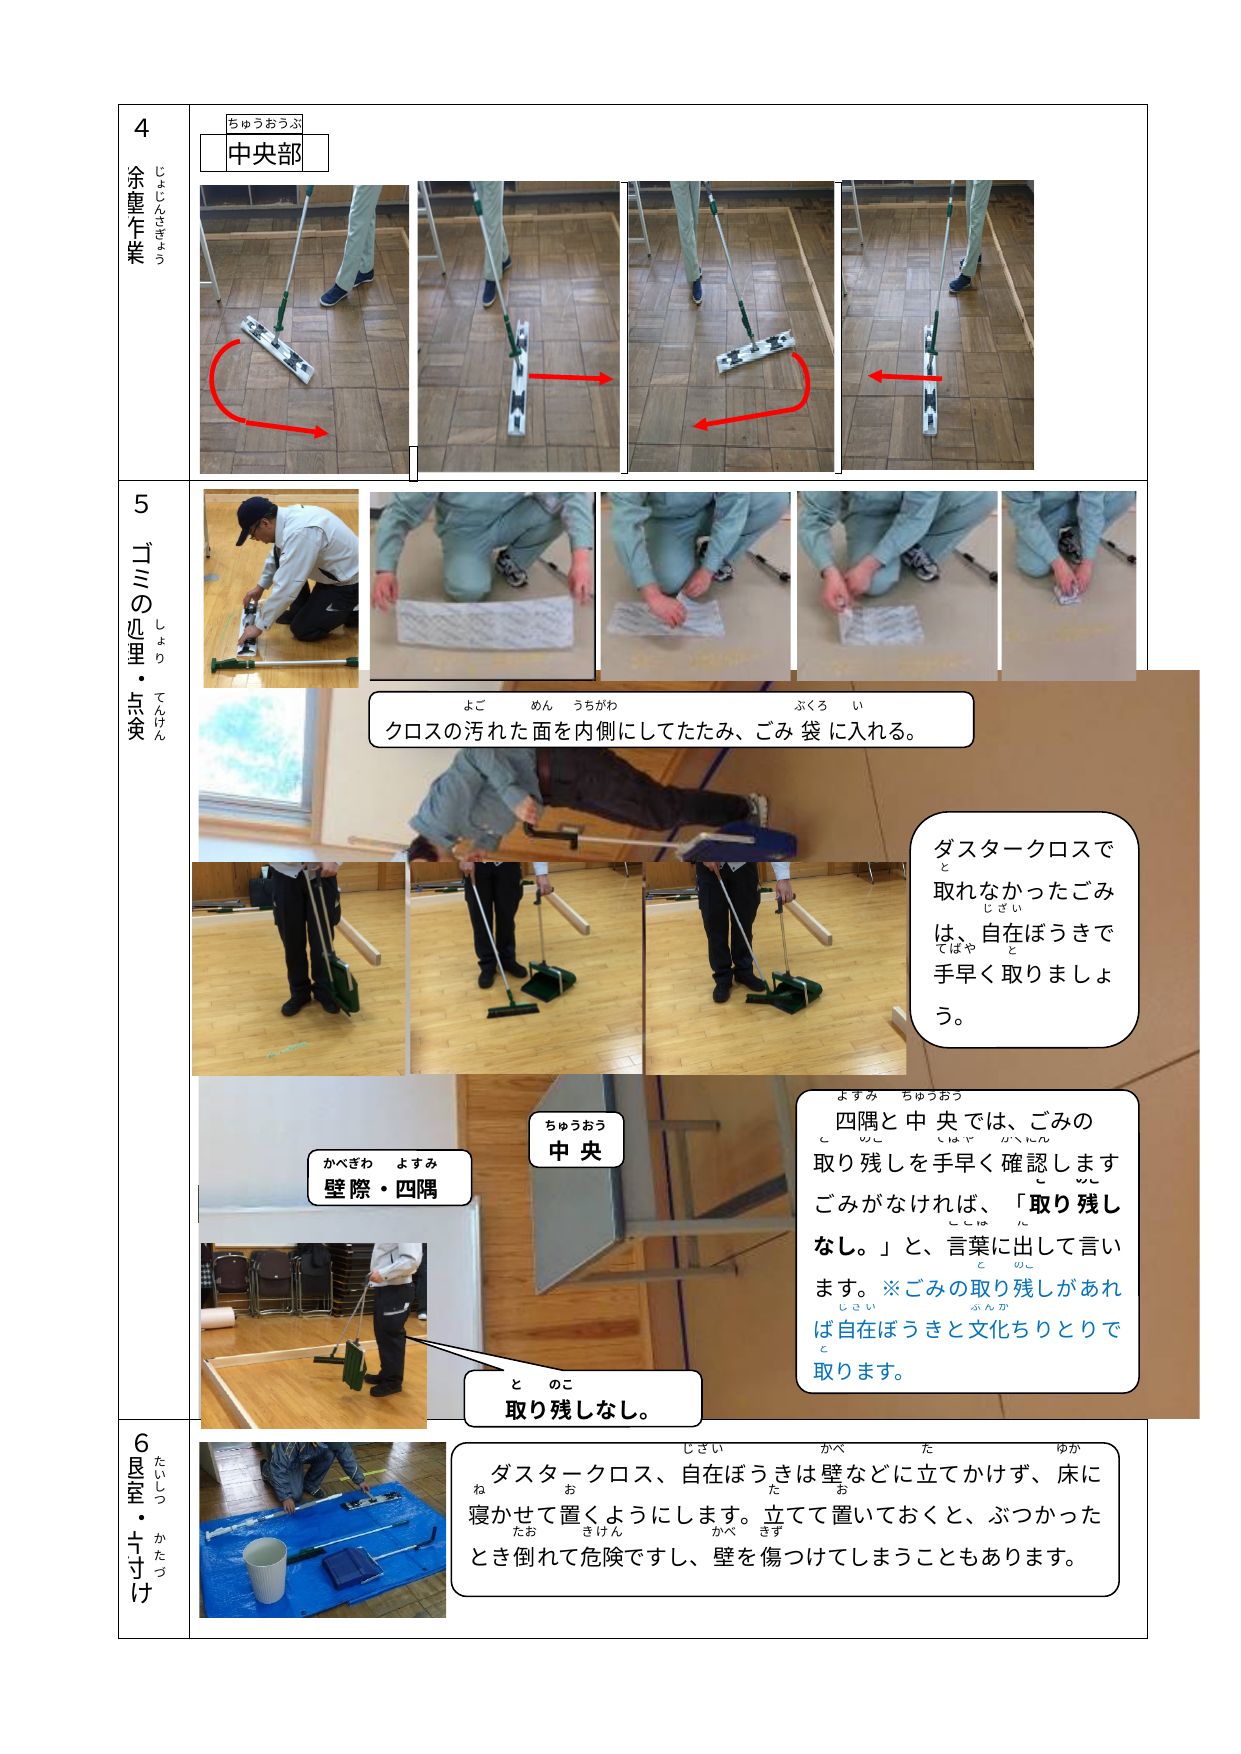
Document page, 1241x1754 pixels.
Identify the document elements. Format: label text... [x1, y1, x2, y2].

table_cell にごみの [190, 481, 1147, 1419]
table_cell ５ ゴミの・ [119, 481, 189, 1419]
picture [199, 185, 410, 474]
table_cell [190, 105, 1147, 480]
table_cell [190, 1420, 1147, 1638]
picture [417, 181, 621, 474]
picture [199, 1442, 447, 1618]
picture [192, 489, 1200, 1429]
table_cell ６・け [119, 1420, 189, 1638]
picture [628, 181, 835, 474]
table_cell ４ [119, 105, 189, 480]
picture [842, 180, 1035, 474]
